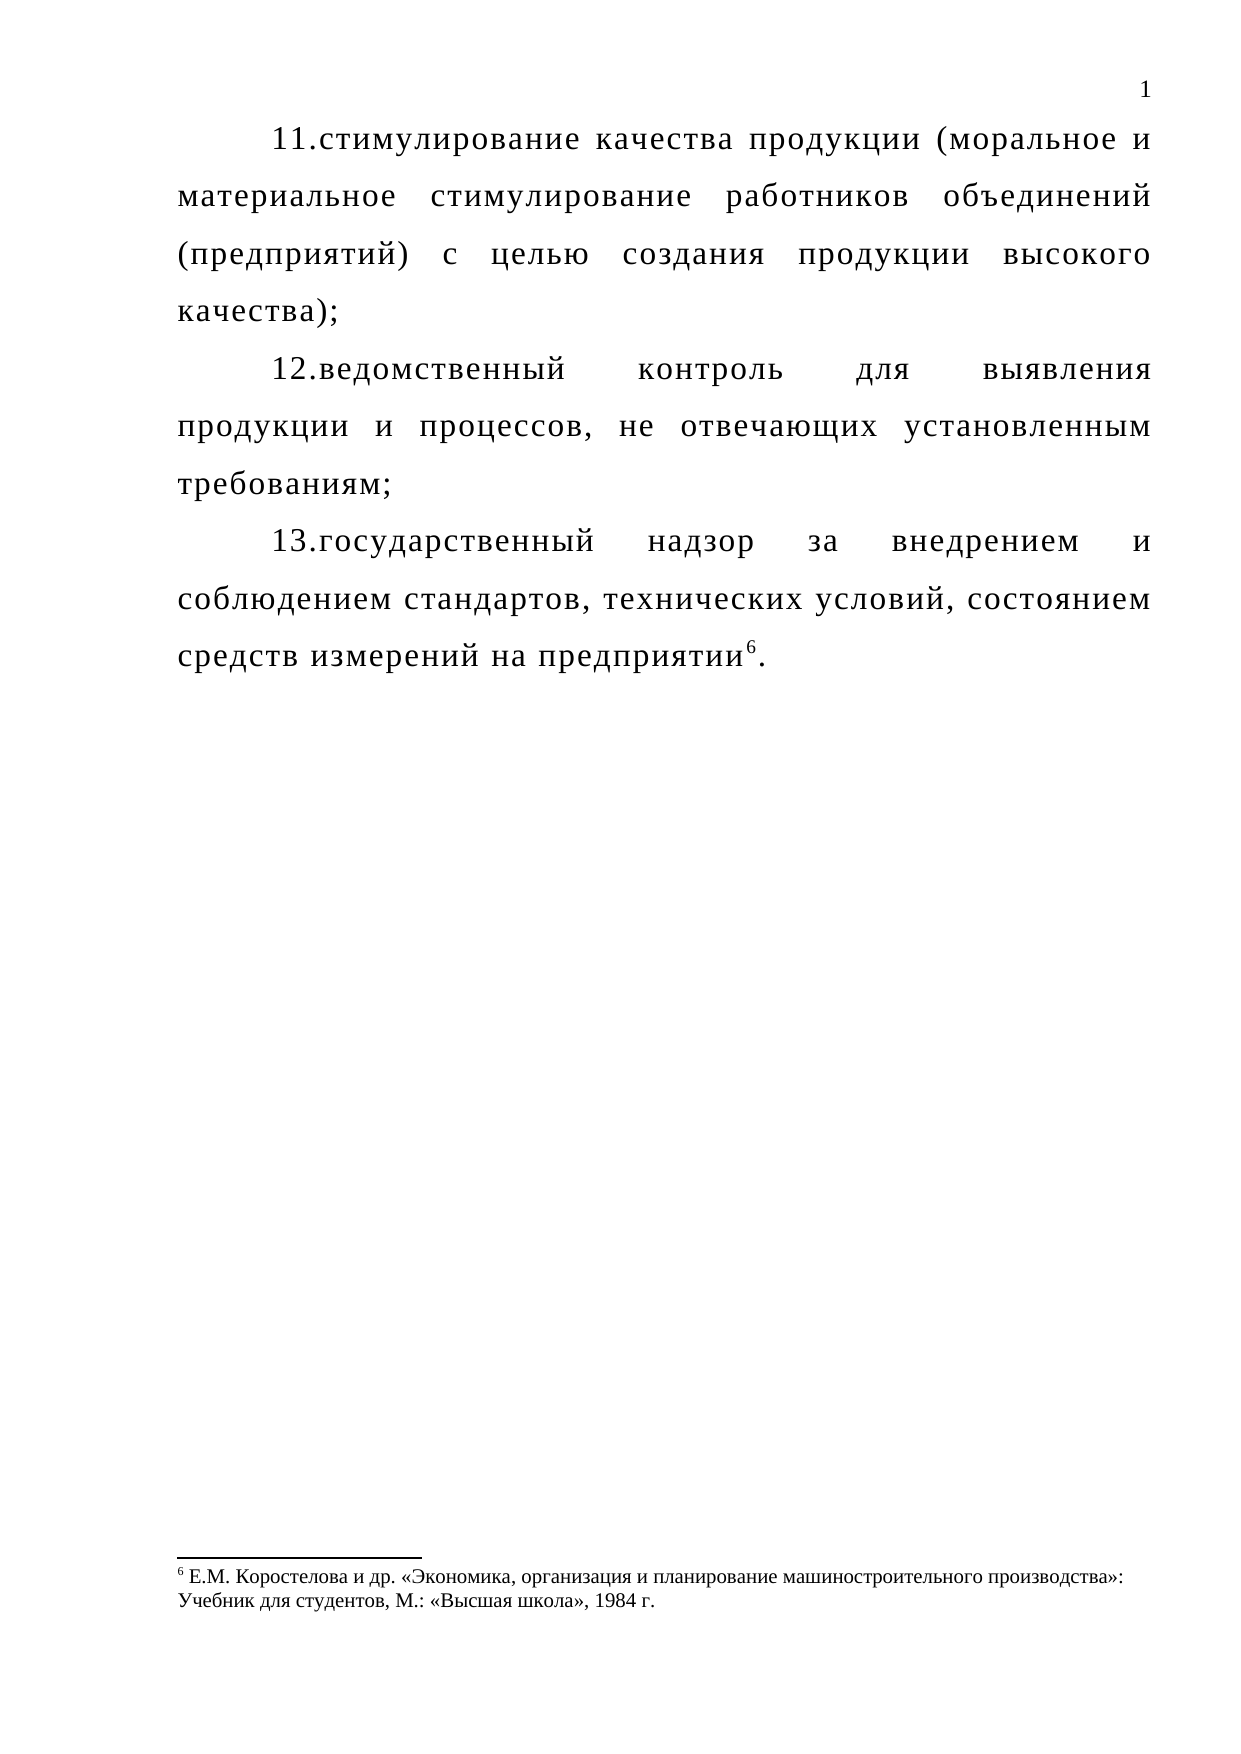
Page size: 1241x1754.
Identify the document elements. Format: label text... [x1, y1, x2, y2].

text 12.ведомственный контроль для выявления продукции и процессов, не отвечающих установленным требованиям; [177, 348, 1152, 501]
text 13.государственный надзор за внедрением и соблюдением стандартов, технических условий, состоянием средств измерений на предприятии. [177, 521, 1152, 674]
text 11.стимулирование качества продукции (моральное и материальное стимулирование работников объединений (предприятий) с целью создания продукции высокого качества); [177, 118, 1152, 329]
